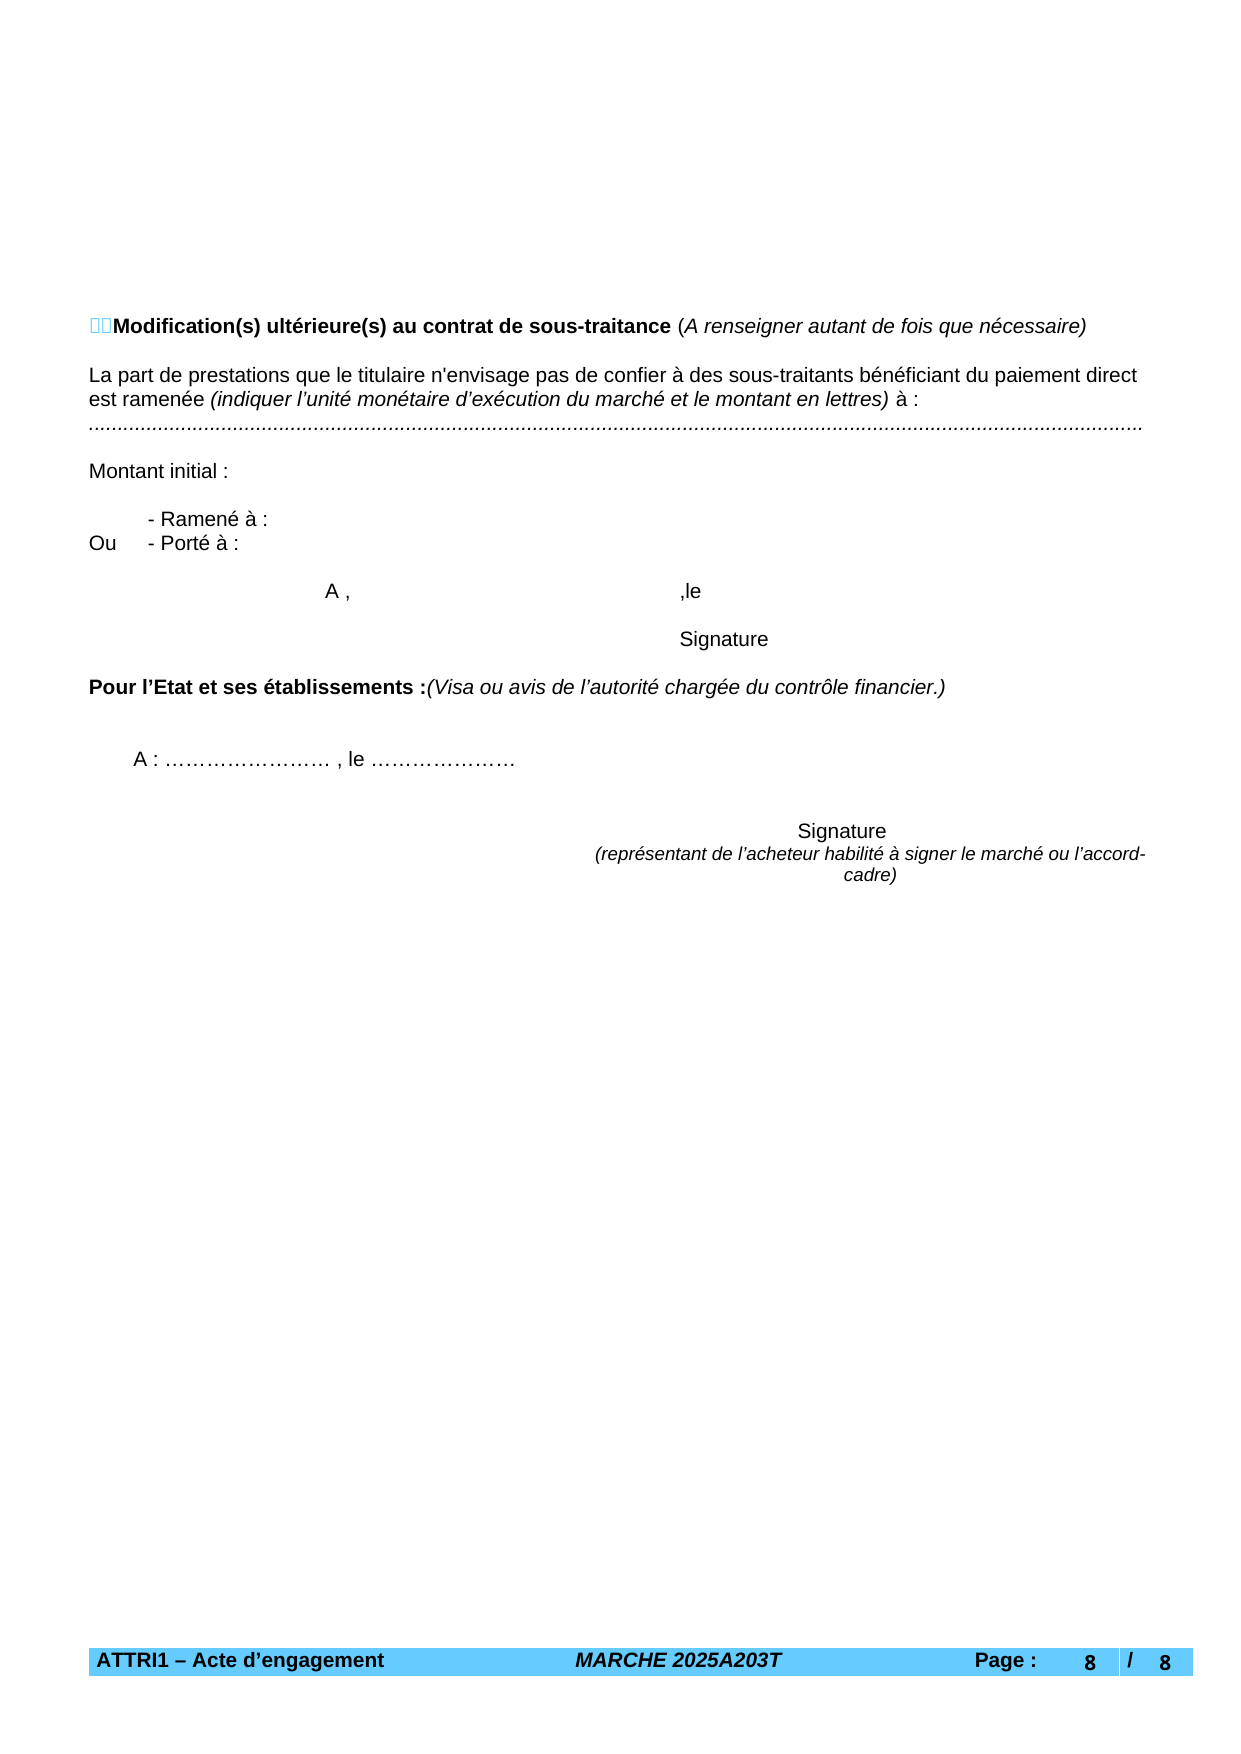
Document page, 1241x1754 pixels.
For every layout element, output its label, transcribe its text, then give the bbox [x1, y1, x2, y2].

text Signature [797, 818, 1152, 842]
text Ou - Porté à : [89, 531, 1152, 555]
text - Ramené à : [89, 507, 1152, 531]
text Signature [89, 627, 1152, 651]
text A , ,le [89, 579, 1152, 603]
text Modification(s) ultérieure(s) au contrat de sous-traitance (A renseigner autant de fois que nécessaire) [89, 311, 1152, 339]
text Montant initial : [89, 459, 1152, 483]
text ....................................................................................................................................................................................... [89, 411, 1152, 435]
text La part de prestations que le titulaire n'envisage pas de confier à des sous-traitants bénéficiant du paiement direct est ramenée (indiquer l’unité monétaire d’exécution du marché et le montant en lettres) à : [89, 363, 1152, 411]
text A : …………………… , le ………………… [89, 747, 1152, 771]
text (représentant de l’acheteur habilité à signer le marché ou l’accord-cadre) [591, 842, 1152, 886]
text Pour l’Etat et ses établissements :(Visa ou avis de l’autorité chargée du contrôle financier.) [89, 675, 1152, 699]
